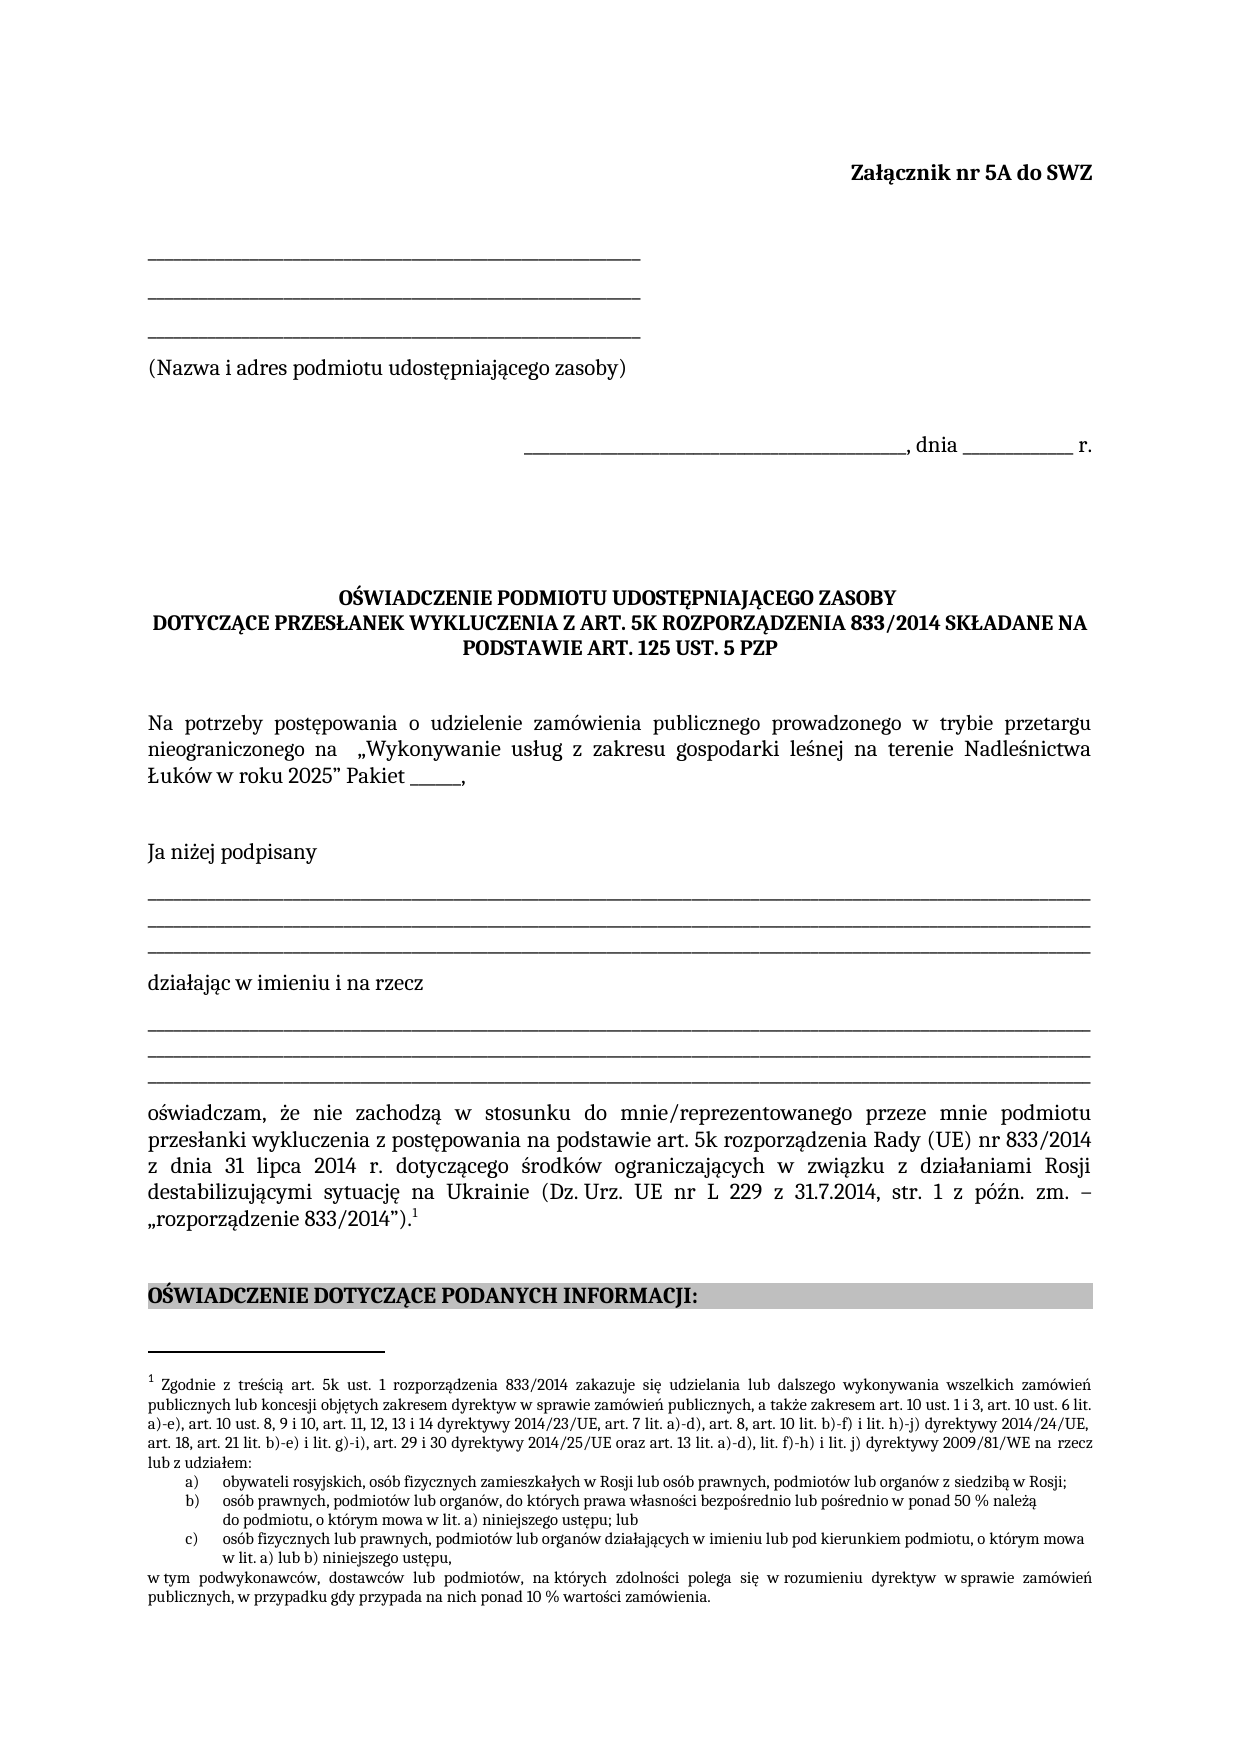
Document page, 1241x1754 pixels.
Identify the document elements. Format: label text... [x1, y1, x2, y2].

text Na potrzeby postępowania o udzielenie zamówienia publicznego prowadzonego w trybie przetargu nieograniczonego na „Wykonywanie usług z zakresu gospodarki leśnej na terenie Nadleśnictwa Łuków w roku 2025” Pakiet ______, [148, 711, 1093, 789]
text OŚWIADCZENIE DOTYCZĄCE PODANYCH INFORMACJI: [148, 1283, 1093, 1309]
text _____________________________________________________________________________________________________________________________________________________________________________________________________________________________________________________________________________________________________________________________________________ [148, 878, 1093, 957]
text Ja niżej podpisany [148, 839, 1093, 866]
text OŚWIADCZENIE PODMIOTU UDOSTĘPNIAJĄCEGO ZASOBY DOTYCZĄCE PRZESŁANEK WYKLUCZENIA Z ART. 5K ROZPORZĄDZENIA 833/2014 SKŁADANE NA PODSTAWIE ART. 125 UST. 5 PZP [148, 585, 1093, 661]
text (Nazwa i adres podmiotu udostępniającego zasoby) [148, 354, 1093, 381]
text __________________________________________________________ [148, 316, 1093, 342]
text działając w imieniu i na rzecz [148, 969, 1093, 996]
text __________________________________________________________ [148, 238, 1093, 264]
text oświadczam, że nie zachodzą w stosunku do mnie/reprezentowanego przeze mnie podmiotu przesłanki wykluczenia z postępowania na podstawie art. 5k rozporządzenia Rady (UE) nr 833/2014 z dnia 31 lipca 2014 r. dotyczącego środków ograniczających w związku z działaniami Rosji destabilizującymi sytuację na Ukrainie (Dz. Urz. UE nr L 229 z 31.7.2014, str. 1 z późn. zm. – „rozporządzenie 833/2014”). [148, 1100, 1093, 1232]
text _____________________________________________________________________________________________________________________________________________________________________________________________________________________________________________________________________________________________________________________________________________ [148, 1008, 1093, 1087]
text _____________________________________________, dnia _____________ r. [148, 432, 1093, 458]
text __________________________________________________________ [148, 277, 1093, 303]
text Załącznik nr 5A do SWZ [148, 160, 1093, 186]
